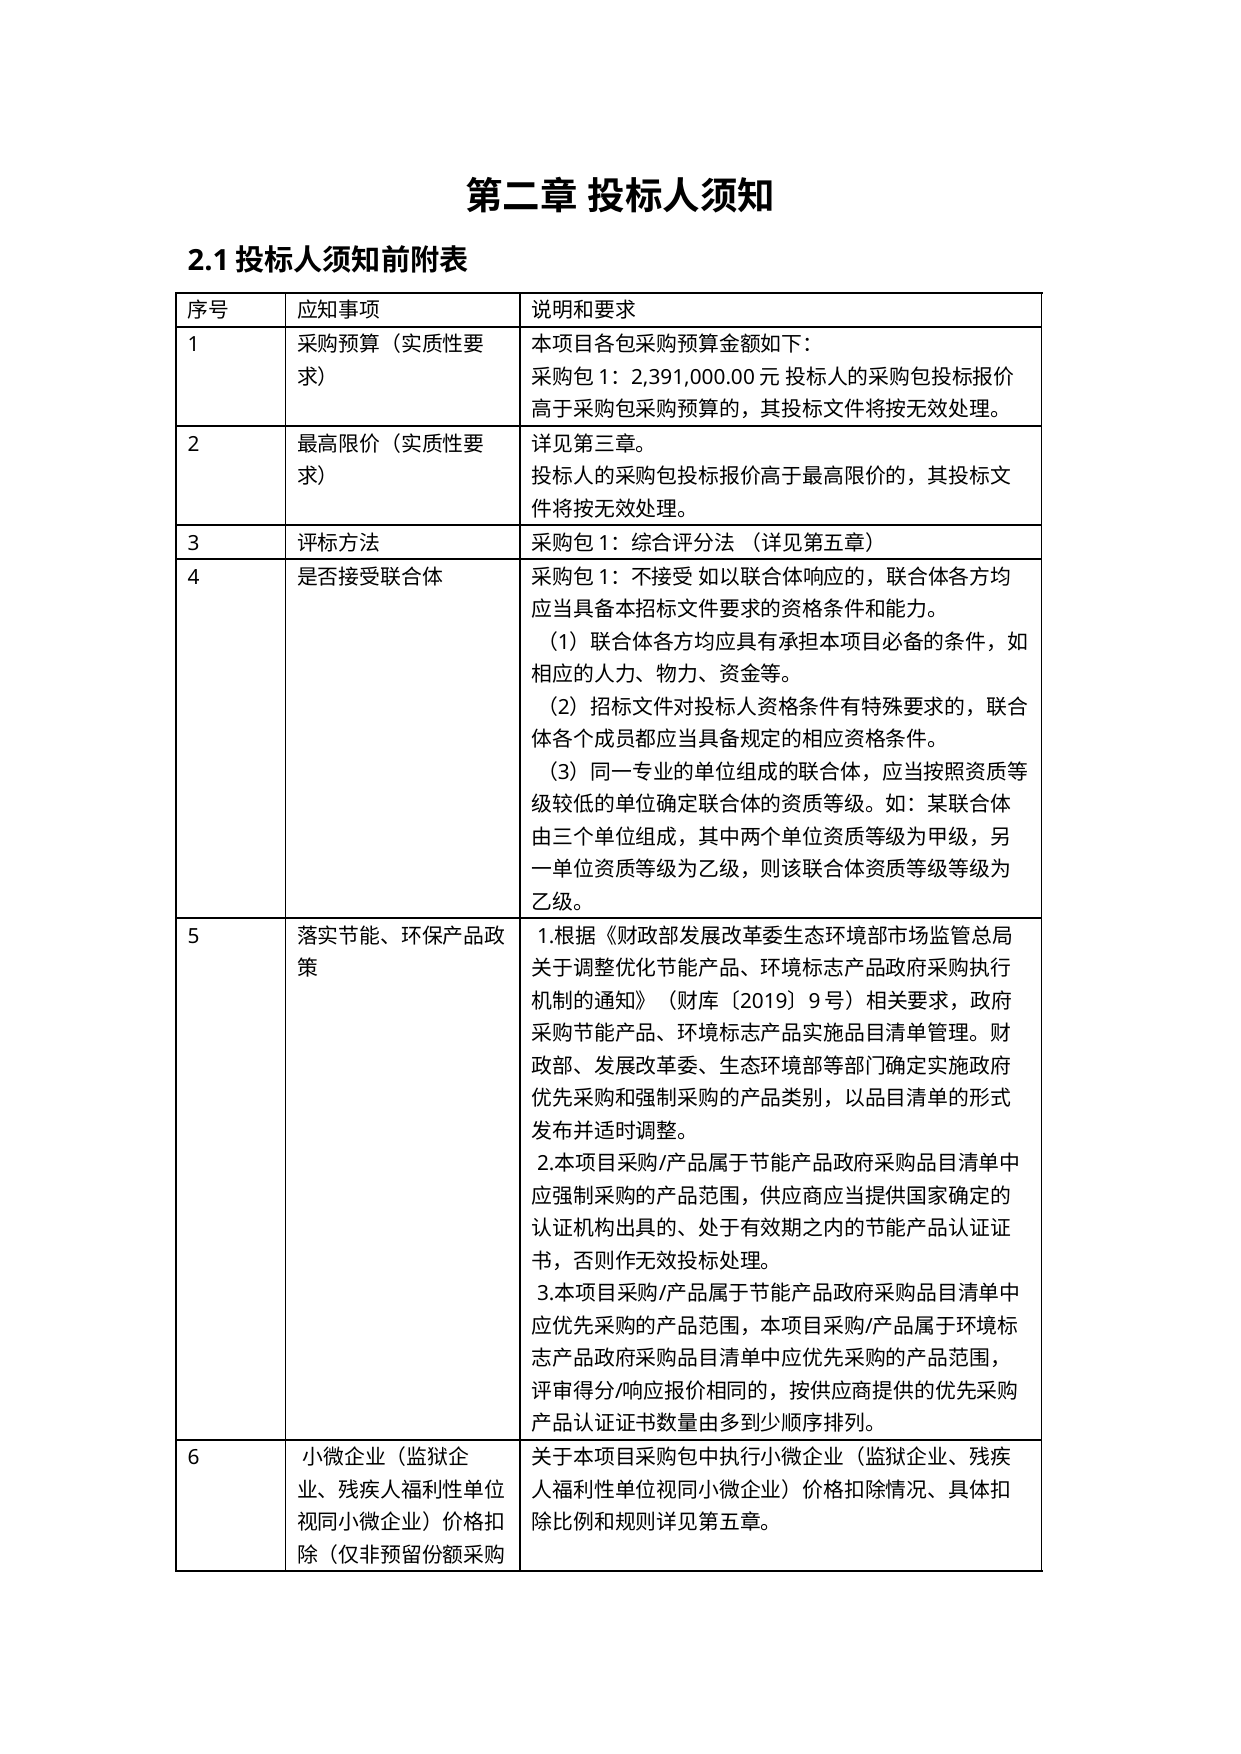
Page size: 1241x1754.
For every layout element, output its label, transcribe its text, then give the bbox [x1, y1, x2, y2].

table_cell 评标方法 [286, 526, 519, 558]
table_cell 6 [177, 1441, 285, 1570]
table_cell 采购包1：不接受 如以联合体响应的，联合体各方均应当具备本招标文件要求的资格条件和能力。 （1）联合体各方均应具有承担本项目必备的条件，如相应的人力、物力、资金等。 （2）招标文件对投标人资格条件有特殊要求的，联合体各个成员都应当具备规定的相应资格条件。 （3）同一专业的单位组成的联合体，应当按照资质等级较低的单位确定联合体的资质等级。如：某联合体由三个单位组成，其中两个单位资质等级为甲级，另一单位资质等级为乙级，则该联合体资质等级等级为乙级。 [521, 560, 1041, 917]
table_header 说明和要求 [521, 294, 1041, 326]
table_cell 本项目各包采购预算金额如下： 采购包1：2,391,000.00元 投标人的采购包投标报价高于采购包采购预算的，其投标文件将按无效处理。 [521, 328, 1041, 425]
table_cell 采购预算（实质性要求） [286, 328, 519, 425]
table_cell 最高限价（实质性要求） [286, 427, 519, 524]
table_cell 3 [177, 526, 285, 558]
text 2.1投标人须知前附表 [187, 227, 1053, 292]
table_cell 5 [177, 919, 285, 1439]
table_cell 采购包1：综合评分法 （详见第五章） [521, 526, 1041, 558]
table_header 应知事项 [286, 294, 519, 326]
table_cell 落实节能、环保产品政策 [286, 919, 519, 1439]
text 第二章 投标人须知 [187, 162, 1053, 227]
table_cell 1 [177, 328, 285, 425]
table_cell 4 [177, 560, 285, 917]
table_cell 详见第三章。 投标人的采购包投标报价高于最高限价的，其投标文件将按无效处理。 [521, 427, 1041, 524]
table_cell 1.根据《财政部发展改革委生态环境部市场监管总局关于调整优化节能产品、环境标志产品政府采购执行机制的通知》（财库〔2019〕9号）相关要求，政府采购节能产品、环境标志产品实施品目清单管理。财政部、发展改革委、生态环境部等部门确定实施政府优先采购和强制采购的产品类别，以品目清单的形式发布并适时调整。 2.本项目采购/产品属于节能产品政府采购品目清单中应强制采购的产品范围，供应商应当提供国家确定的认证机构出具的、处于有效期之内的节能产品认证证书，否则作无效投标处理。 3.本项目采购/产品属于节能产品政府采购品目清单中应优先采购的产品范围，本项目采购/产品属于环境标志产品政府采购品目清单中应优先采购的产品范围，评审得分/响应报价相同的，按供应商提供的优先采购产品认证证书数量由多到少顺序排列。 [521, 919, 1041, 1439]
table_header 序号 [177, 294, 285, 326]
table_cell 是否接受联合体 [286, 560, 519, 917]
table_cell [521, 1441, 1041, 1570]
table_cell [286, 1441, 519, 1570]
table_cell 2 [177, 427, 285, 524]
